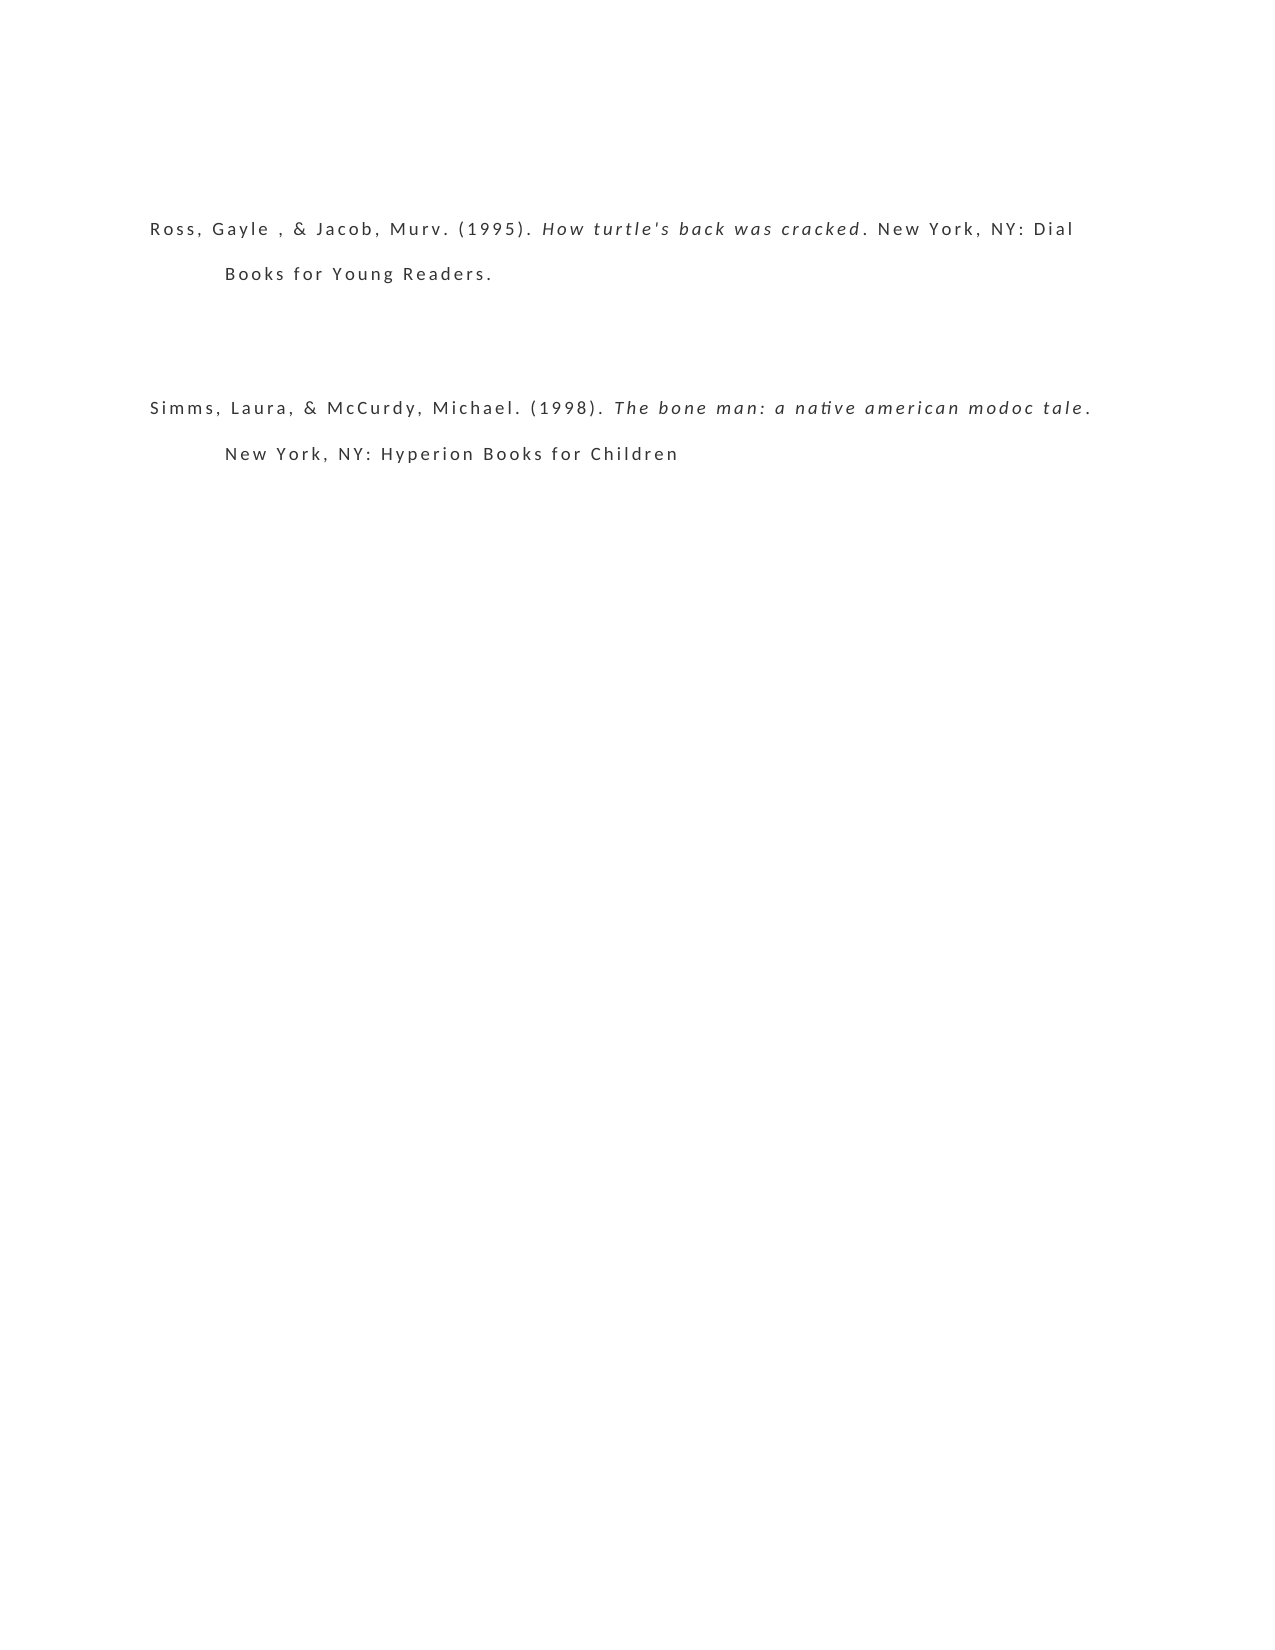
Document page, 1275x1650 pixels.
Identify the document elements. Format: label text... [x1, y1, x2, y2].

text Ross, Gayle , & Jacob, Murv. (1995). How turtle's back was cracked. New York, NY: Dial Books for Young Readers. [150, 217, 1125, 285]
text Simms, Laura, & McCurdy, Michael. (1998). The bone man: a native american modoc tale. New York, NY: Hyperion Books for Children [150, 396, 1125, 464]
